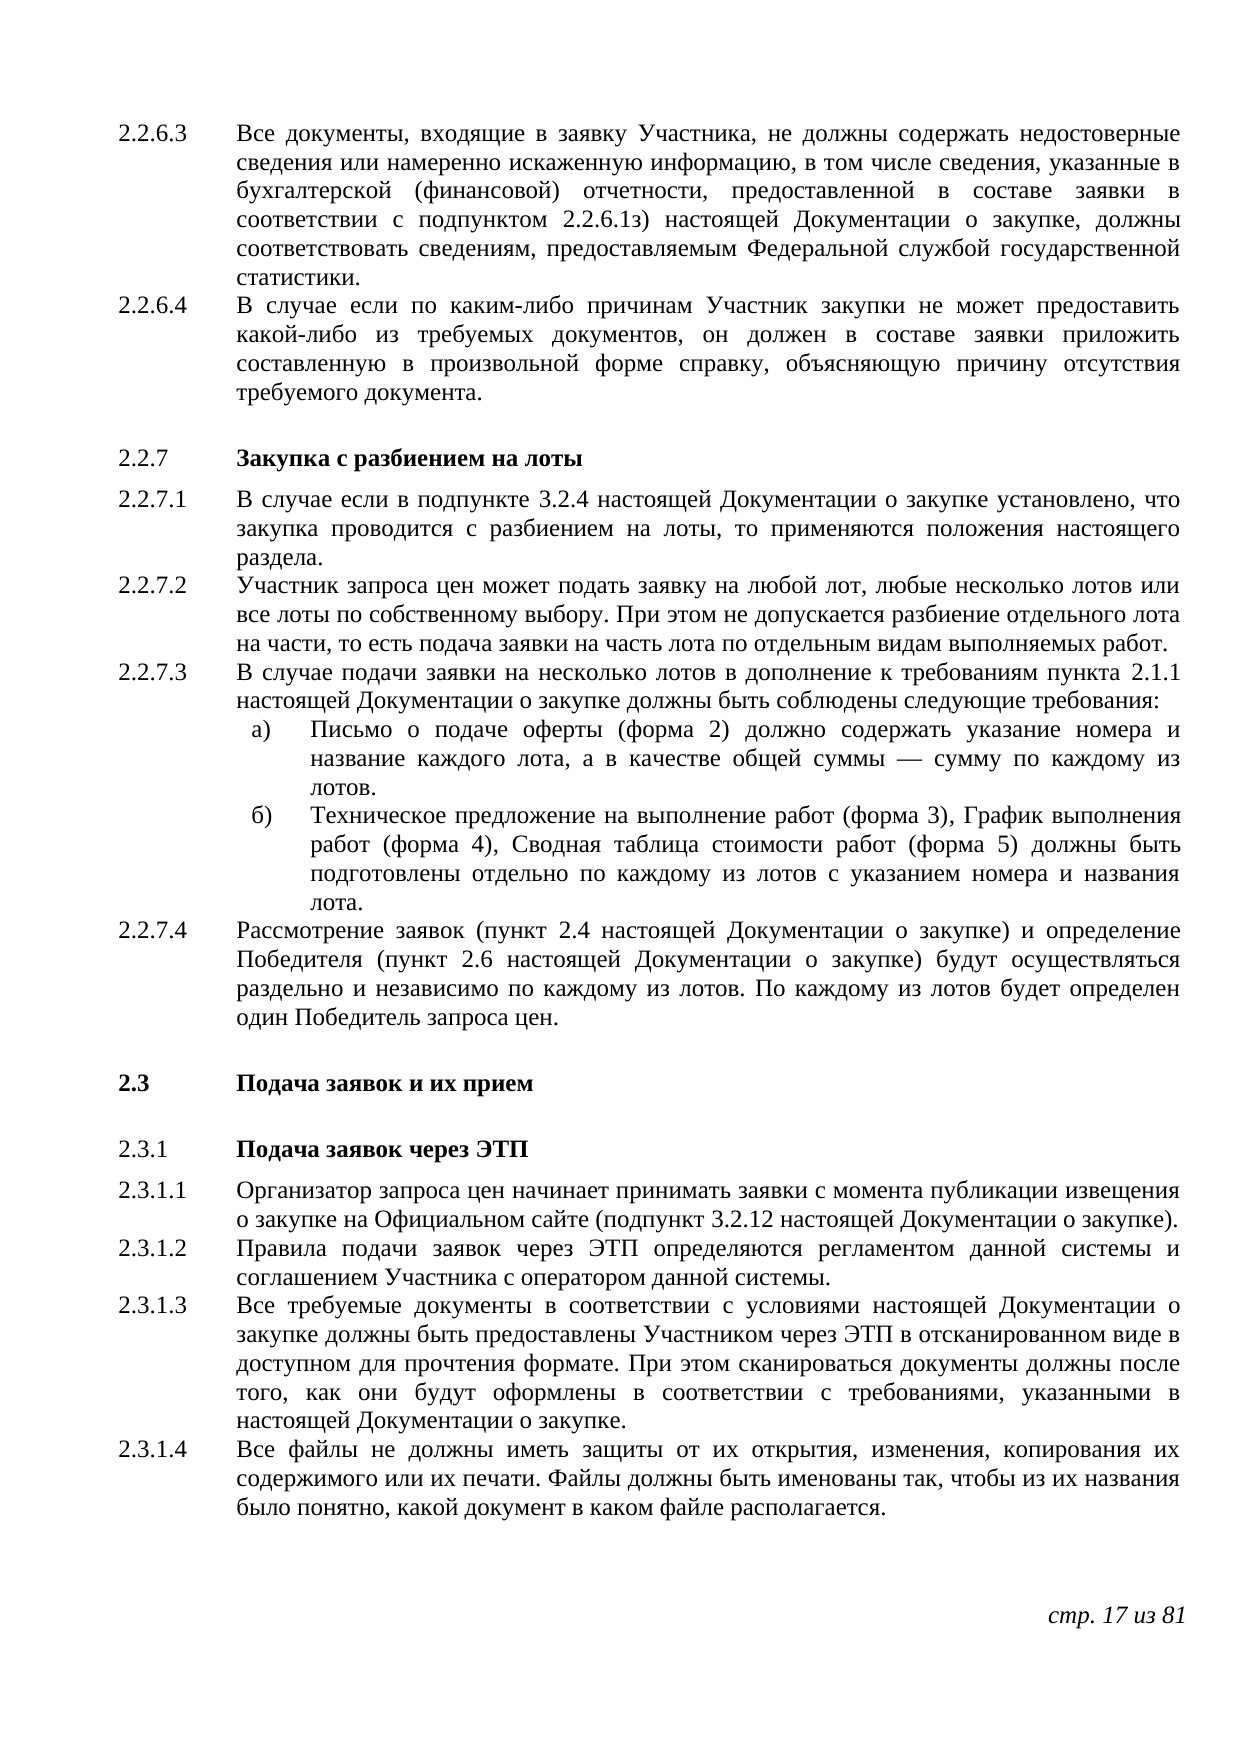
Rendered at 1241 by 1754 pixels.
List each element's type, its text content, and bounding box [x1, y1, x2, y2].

list Рассмотрение заявок (пункт 2.4 настоящей Документации о закупке) и определение Победителя (пункт 2.6 настоящей Документации о закупке) будут осуществляться раздельно и независимо по каждому из лотов. По каждому из лотов будет определен один Победитель запроса цен. [118, 916, 1181, 1031]
list Письмо о подаче оферты (форма 2) должно содержать указание номера и название каждого лота, а в качестве общей суммы — сумму по каждому из лотов. [251, 714, 1181, 801]
list Правила подачи заявок через ЭТП определяются регламентом данной системы и соглашением Участника с оператором данной системы. [118, 1233, 1181, 1291]
list В случае если по каким-либо причинам Участник закупки не может предоставить какой-либо из требуемых документов, он должен в составе заявки приложить составленную в произвольной форме справку, объясняющую причину отсутствия требуемого документа. [118, 291, 1181, 406]
list Все файлы не должны иметь защиты от их открытия, изменения, копирования их содержимого или их печати. Файлы должны быть именованы так, чтобы из их названия было понятно, какой документ в каком файле располагается. [118, 1434, 1181, 1521]
list Все требуемые документы в соответствии с условиями настоящей Документации о закупке должны быть предоставлены Участником через ЭТП в отсканированном виде в доступном для прочтения формате. При этом сканироваться документы должны после того, как они будут оформлены в соответствии с требованиями, указанными в настоящей Документации о закупке. [118, 1291, 1181, 1434]
list Техническое предложение на выполнение работ (форма 3), График выполнения работ (форма 4), Сводная таблица стоимости работ (форма 5) должны быть подготовлены отдельно по каждому из лотов с указанием номера и названия лота. [251, 801, 1181, 916]
list Подача заявок через ЭТП [118, 1134, 1181, 1163]
list Все документы, входящие в заявку Участника, не должны содержать недостоверные сведения или намеренно искаженную информацию, в том числе сведения, указанные в бухгалтерской (финансовой) отчетности, предоставленной в составе заявки в соответствии с подпунктом 2.2.6.1з) настоящей Документации о закупке, должны соответствовать сведениям, предоставляемым Федеральной службой государственной статистики. [118, 118, 1181, 291]
list В случае если в подпункте 3.2.4 настоящей Документации о закупке установлено, что закупка проводится с разбиением на лоты, то применяются положения настоящего раздела. [118, 484, 1181, 571]
subtitle Подача заявок и их прием [118, 1068, 1181, 1097]
list В случае подачи заявки на несколько лотов в дополнение к требованиям пункта 2.1.1 настоящей Документации о закупке должны быть соблюдены следующие требования: [118, 657, 1181, 714]
list Организатор запроса цен начинает принимать заявки с момента публикации извещения о закупке на Официальном сайте (подпункт 3.2.12 настоящей Документации о закупке). [118, 1176, 1181, 1233]
list Участник запроса цен может подать заявку на любой лот, любые несколько лотов или все лоты по собственному выбору. При этом не допускается разбиение отдельного лота на части, то есть подача заявки на часть лота по отдельным видам выполняемых работ. [118, 571, 1181, 657]
list Закупка с разбиением на лоты [118, 443, 1181, 472]
